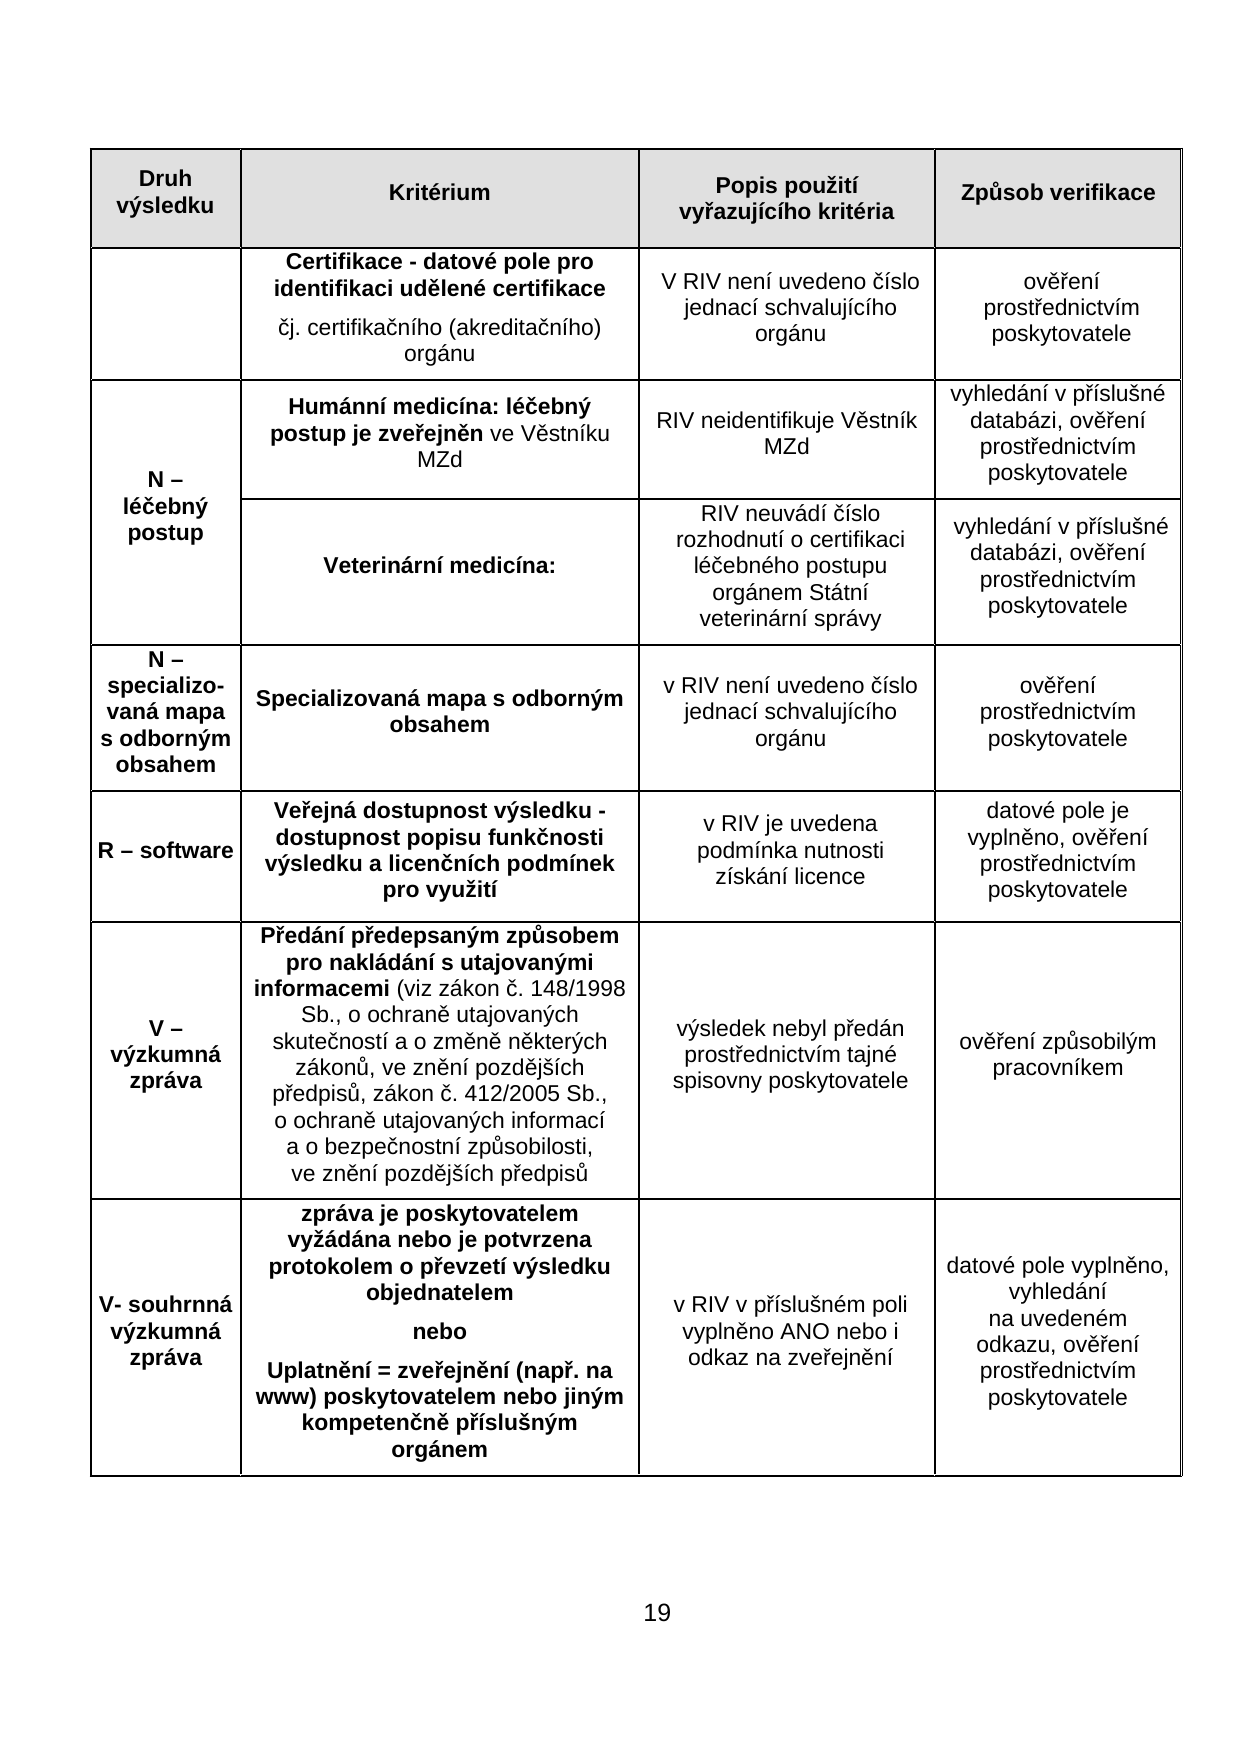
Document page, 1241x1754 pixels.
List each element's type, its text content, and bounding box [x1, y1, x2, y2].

table_cell Veterinární medicína: [242, 500, 638, 644]
table_cell Předání předepsaným způsobem pro nakládání s utajovanými informacemi (viz zákon č. 148/1998 Sb., o ochraně utajovaných skutečností a o změně některých zákonů, ve znění pozdějších předpisů, zákon č. 412/2005 Sb., o ochraně utajovaných informací a o bezpečnostní způsobilosti, ve znění pozdějších předpisů [242, 923, 638, 1198]
table_cell V- souhrnná výzkumná zpráva [92, 1200, 240, 1474]
table_cell V RIV není uvedeno číslo jednací schvalujícího orgánu [640, 249, 934, 379]
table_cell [92, 249, 240, 379]
table_cell zpráva je poskytovatelem vyžádána nebo je potvrzena protokolem o převzetí výsledku objednatelem nebo Uplatnění = zveřejnění (např. na www) poskytovatelem nebo jiným kompetenčně příslušným orgánem [242, 1200, 638, 1474]
table_cell v RIV v příslušném poli vyplněno ANO nebo i odkaz na zveřejnění [640, 1200, 934, 1474]
table_header Způsob verifikace [936, 150, 1180, 247]
table_cell R – software [92, 792, 240, 921]
table_cell N – léčebný postup [92, 381, 240, 644]
table_cell N – specializovaná mapa s odborným obsahem [92, 646, 240, 790]
table_cell v RIV je uvedena podmínka nutnosti získání licence [640, 792, 934, 921]
table_cell datové pole je vyplněno, ověření prostřednictvím poskytovatele [936, 792, 1180, 921]
table_cell Humánní medicína: léčebný postup je zveřejněn ve Věstníku MZd [242, 381, 638, 498]
table_cell výsledek nebyl předán prostřednictvím tajné spisovny poskytovatele [640, 923, 934, 1198]
table_cell ověření prostřednictvím poskytovatele [936, 249, 1180, 379]
table_cell RIV neidentifikuje Věstník MZd [640, 381, 934, 498]
table_cell vyhledání v příslušné databázi, ověření prostřednictvím poskytovatele [936, 381, 1180, 498]
table_cell datové pole vyplněno, vyhledání na uvedeném odkazu, ověření prostřednictvím poskytovatele [936, 1200, 1180, 1474]
table_cell Veřejná dostupnost výsledku - dostupnost popisu funkčnosti výsledku a licenčních podmínek pro využití [242, 792, 638, 921]
table_header Kritérium [242, 150, 638, 247]
table_cell v RIV není uvedeno číslo jednací schvalujícího orgánu [640, 646, 934, 790]
table_cell V – výzkumná zpráva [92, 923, 240, 1198]
table_cell Specializovaná mapa s odborným obsahem [242, 646, 638, 790]
table_cell vyhledání v příslušné databázi, ověření prostřednictvím poskytovatele [936, 500, 1180, 644]
table_cell ověření způsobilým pracovníkem [936, 923, 1180, 1198]
table_cell ověření prostřednictvím poskytovatele [936, 646, 1180, 790]
table_header Popis použití vyřazujícího kritéria [640, 150, 934, 247]
table_cell Certifikace - datové pole pro identifikaci udělené certifikace čj. certifikačního (akreditačního) orgánu [242, 249, 638, 379]
table_header Druh výsledku [92, 150, 240, 247]
table_cell RIV neuvádí číslo rozhodnutí o certifikaci léčebného postupu orgánem Státní veterinární správy [640, 500, 934, 644]
